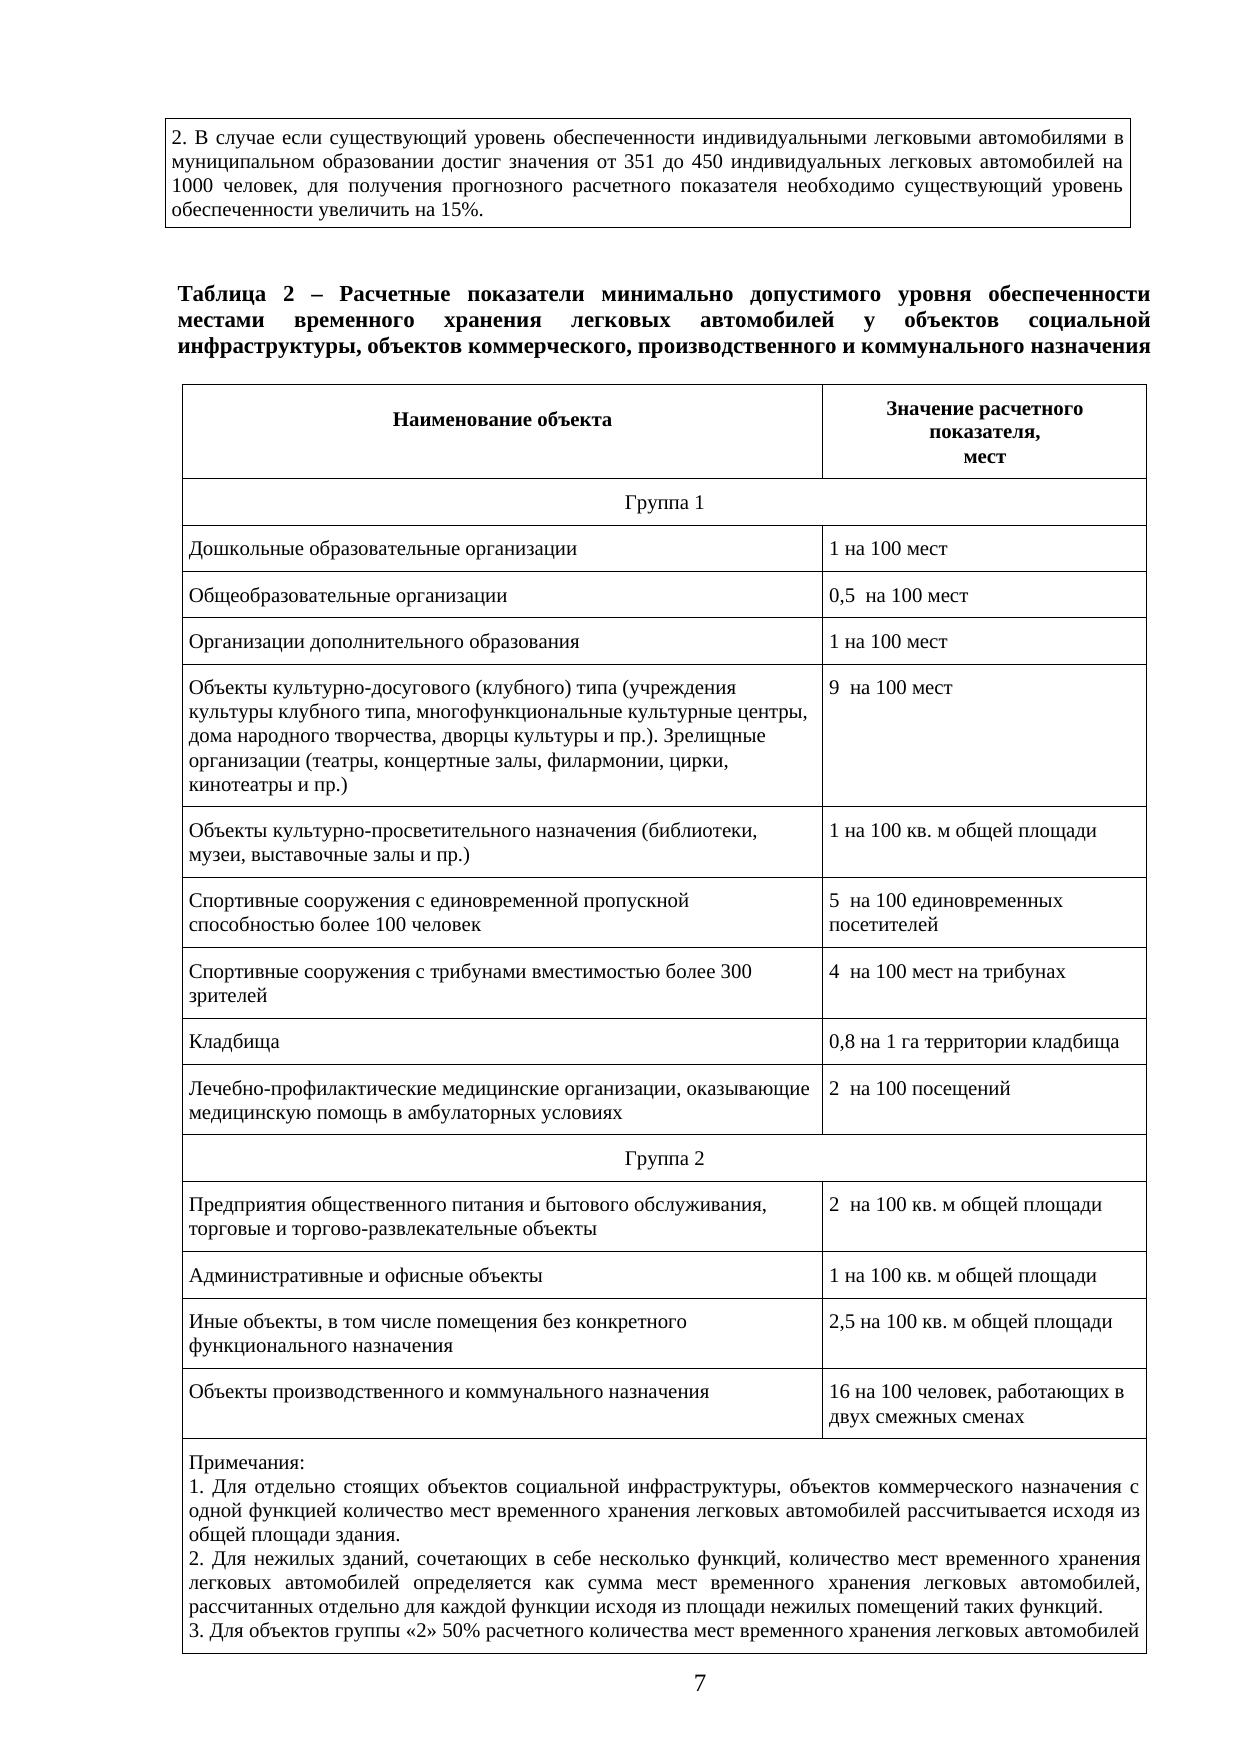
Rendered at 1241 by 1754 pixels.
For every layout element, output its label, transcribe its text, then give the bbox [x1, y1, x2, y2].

text Таблица 2 – Расчетные показатели минимально допустимого уровня обеспеченности местами временного хранения легковых автомобилей у объектов социальной инфраструктуры, объектов коммерческого, производственного и коммунального назначения [177, 280, 1152, 359]
table_cell Спортивные сооружения с трибунами вместимостью более 300 зрителей [183, 948, 822, 1017]
table_cell Спортивные сооружения с единовременной пропускной способностью более 100 человек [183, 878, 822, 947]
table_cell Организации дополнительного образования [183, 618, 822, 664]
table_cell 1 на 100 мест [823, 618, 1146, 664]
table_cell 0,5 на 100 мест [823, 572, 1146, 617]
table_cell 0,8 на 1 га территории кладбища [823, 1019, 1146, 1064]
table_cell Кладбища [183, 1019, 822, 1064]
table_cell 2 на 100 кв. м общей площади [823, 1182, 1146, 1251]
table_cell 1 на 100 мест [823, 526, 1146, 571]
table_cell Объекты культурно-досугового (клубного) типа (учреждения культуры клубного типа, многофункциональные культурные центры, дома народного творчества, дворцы культуры и пр.). Зрелищные организации (театры, концертные залы, филармонии, цирки, кинотеатры и пр.) [183, 665, 822, 806]
table_cell Иные объекты, в том числе помещения без конкретного функционального назначения [183, 1299, 822, 1368]
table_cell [166, 119, 1130, 227]
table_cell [183, 1439, 1146, 1653]
table_cell 5 на 100 единовременных посетителей [823, 878, 1146, 947]
table_cell 2 на 100 посещений [823, 1065, 1146, 1134]
table_cell Объекты производственного и коммунального назначения [183, 1369, 822, 1438]
table_cell 9 на 100 мест [823, 665, 1146, 806]
table_cell Объекты культурно-просветительного назначения (библиотеки, музеи, выставочные залы и пр.) [183, 807, 822, 877]
table_cell 4 на 100 мест на трибунах [823, 948, 1146, 1017]
table_cell Лечебно-профилактические медицинские организации, оказывающие медицинскую помощь в амбулаторных условиях [183, 1065, 822, 1134]
table_header Значение расчетного показателя, мест [823, 385, 1146, 478]
table_cell Группа 1 [183, 479, 1146, 524]
table_cell Дошкольные образовательные организации [183, 526, 822, 571]
table_cell 1 на 100 кв. м общей площади [823, 807, 1146, 877]
table_cell Административные и офисные объекты [183, 1252, 822, 1297]
table_cell Общеобразовательные организации [183, 572, 822, 617]
table_cell 16 на 100 человек, работающих в двух смежных сменах [823, 1369, 1146, 1438]
table_cell 1 на 100 кв. м общей площади [823, 1252, 1146, 1297]
table_cell 2,5 на 100 кв. м общей площади [823, 1299, 1146, 1368]
table_header Наименование объекта [183, 385, 822, 478]
table_cell Группа 2 [183, 1135, 1146, 1181]
table_cell Предприятия общественного питания и бытового обслуживания, торговые и торгово-развлекательные объекты [183, 1182, 822, 1251]
